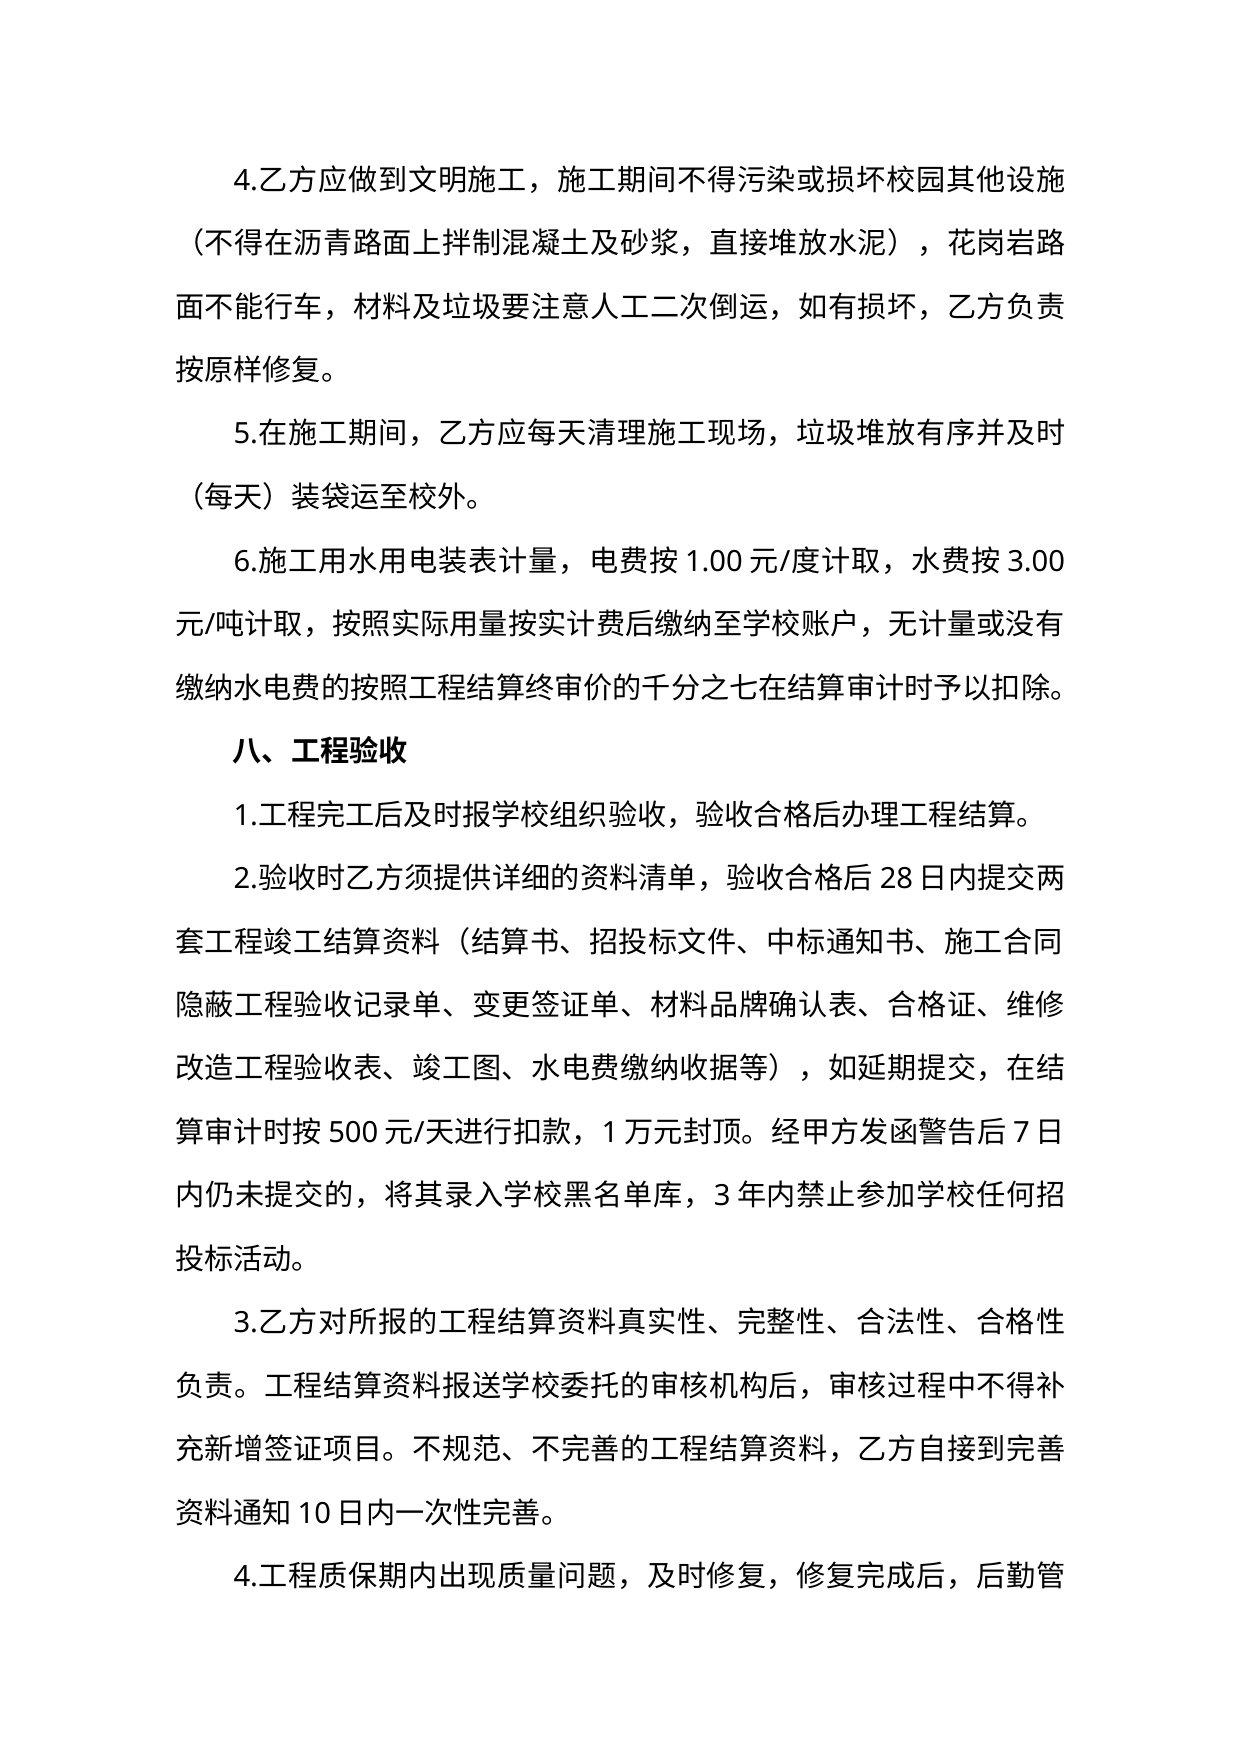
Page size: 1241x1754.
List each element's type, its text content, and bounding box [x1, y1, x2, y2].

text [175, 1553, 1065, 1595]
text 3.乙方对所报的工程结算资料真实性、完整性、合法性、合格性负责。工程结算资料报送学校委托的审核机构后，审核过程中不得补充新增签证项目。不规范、不完善的工程结算资料，乙方自接到完善资料通知10日内一次性完善。 [175, 1299, 1065, 1532]
text 6.施工用水用电装表计量，电费按1.00元/度计取，水费按3.00元/吨计取，按照实际用量按实计费后缴纳至学校账户，无计量或没有缴纳水电费的按照工程结算终审价的千分之七在结算审计时予以扣除。 [175, 537, 1065, 706]
text 2.验收时乙方须提供详细的资料清单，验收合格后28日内提交两套工程竣工结算资料（结算书、招投标文件、中标通知书、施工合同、隐蔽工程验收记录单、变更签证单、材料品牌确认表、合格证、维修改造工程验收表、竣工图、水电费缴纳收据等），如延期提交，在结算审计时按500元/天进行扣款，1万元封顶。经甲方发函警告后7日内仍未提交的，将其录入学校黑名单库，3年内禁止参加学校任何招投标活动。 [175, 854, 1065, 1278]
text 八、工程验收 [175, 728, 1065, 770]
text 5.在施工期间，乙方应每天清理施工现场，垃圾堆放有序并及时（每天）装袋运至校外。 [175, 410, 1065, 516]
text 1.工程完工后及时报学校组织验收，验收合格后办理工程结算。 [175, 791, 1065, 833]
text 4.乙方应做到文明施工，施工期间不得污染或损坏校园其他设施（不得在沥青路面上拌制混凝土及砂浆，直接堆放水泥），花岗岩路面不能行车，材料及垃圾要注意人工二次倒运，如有损坏，乙方负责按原样修复。 [175, 156, 1065, 389]
